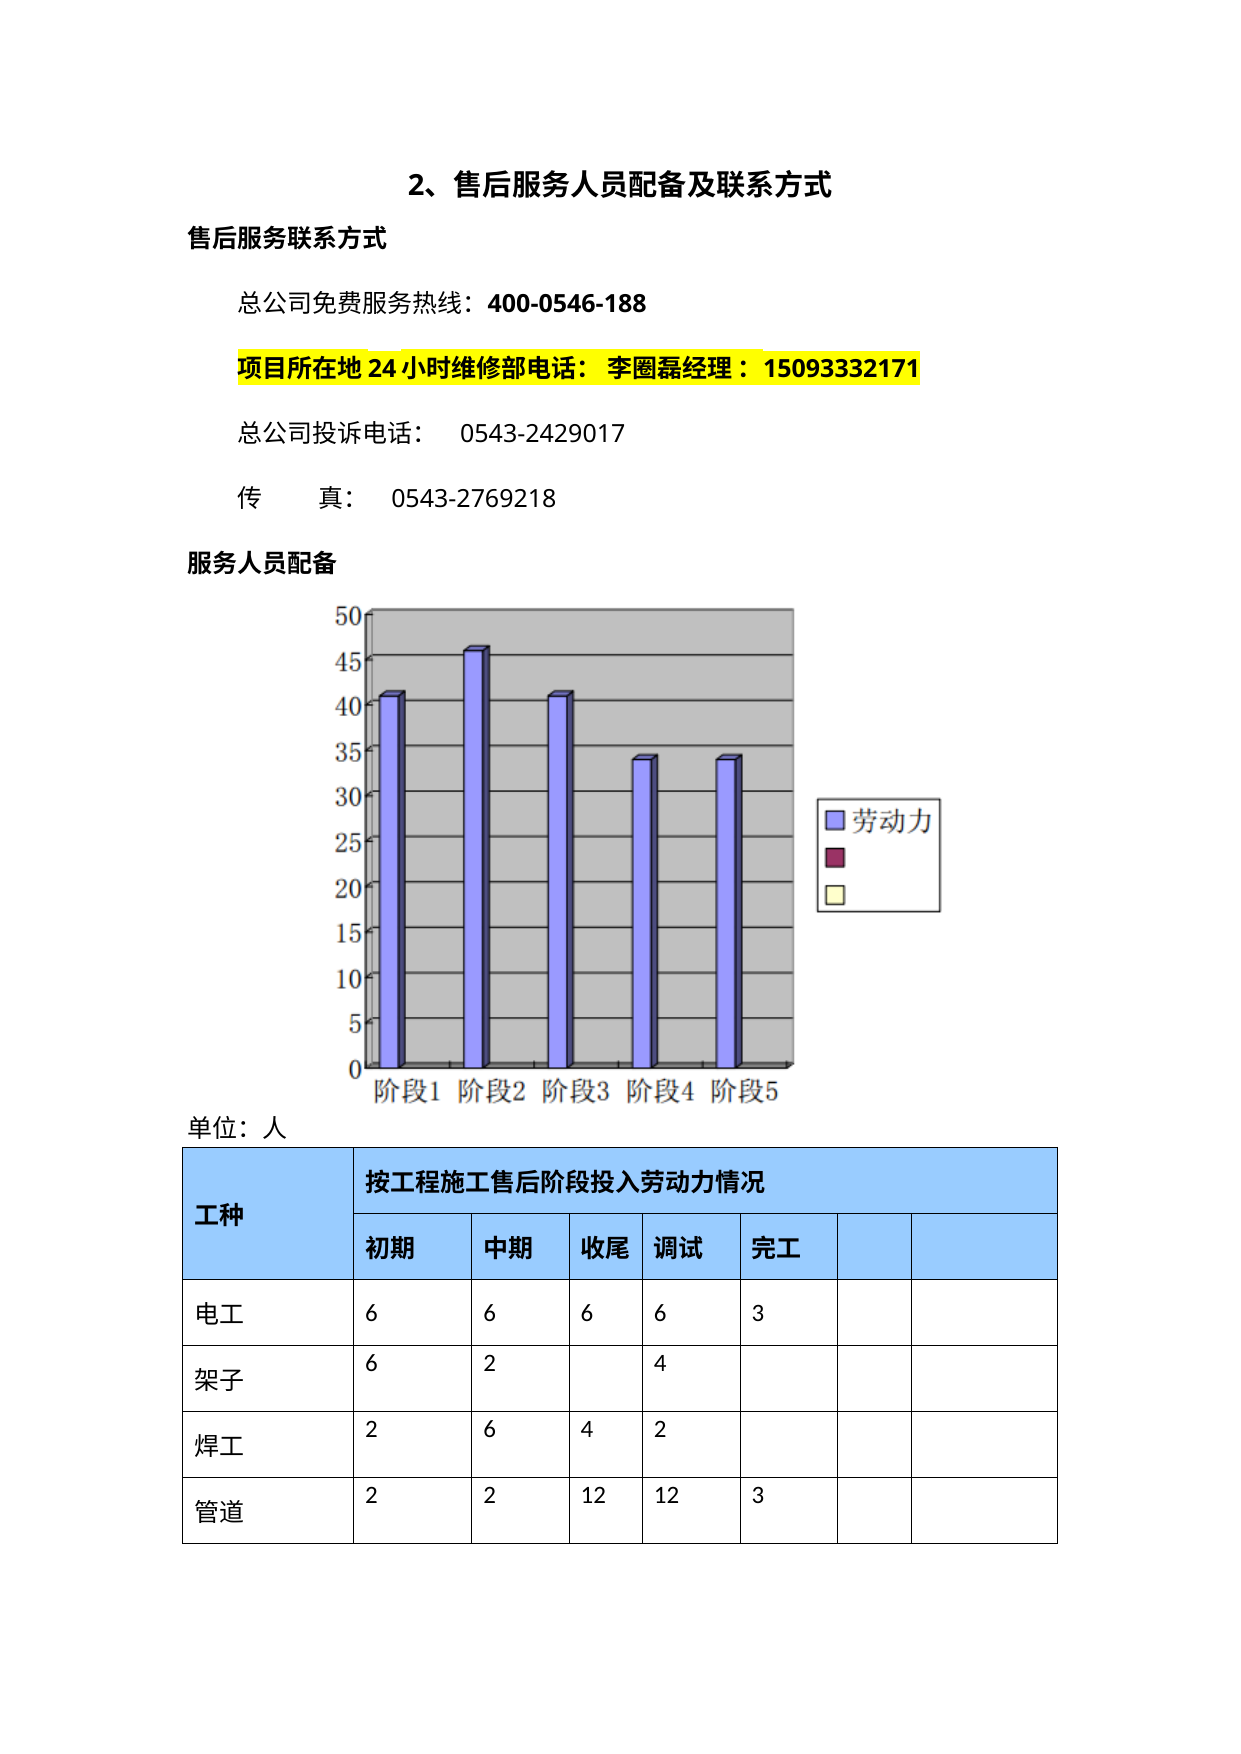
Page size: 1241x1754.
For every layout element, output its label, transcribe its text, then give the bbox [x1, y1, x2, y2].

text 传 真： 0543-2769218 [187, 464, 1053, 529]
table_cell 4 [570, 1412, 642, 1477]
table_cell 2 [472, 1478, 569, 1543]
table_cell 6 [354, 1346, 471, 1411]
table_cell 3 [741, 1280, 837, 1345]
table_cell 12 [643, 1478, 740, 1543]
table_cell 焊工 [183, 1412, 353, 1477]
table_header 工种 [183, 1148, 353, 1279]
text 服务人员配备 [187, 529, 1053, 594]
table_cell [912, 1478, 1057, 1543]
subtitle 2、售后服务人员配备及联系方式 [187, 162, 1053, 204]
table_cell 12 [570, 1478, 642, 1543]
table_cell [741, 1346, 837, 1411]
table_cell 初期 [354, 1214, 471, 1279]
table_header 按工程施工售后阶段投入劳动力情况 [354, 1148, 1057, 1213]
table_cell 管道 [183, 1478, 353, 1543]
table_cell [912, 1412, 1057, 1477]
text 售后服务联系方式 [187, 204, 1053, 269]
table_cell 2 [643, 1412, 740, 1477]
table_cell 4 [643, 1346, 740, 1411]
table_cell 调试 [643, 1214, 740, 1279]
table_cell 6 [643, 1280, 740, 1345]
table_cell 2 [472, 1346, 569, 1411]
table_cell [838, 1478, 911, 1543]
table_cell 架子 [183, 1346, 353, 1411]
table_cell 电工 [183, 1280, 353, 1345]
table_cell [838, 1412, 911, 1477]
table_cell 2 [354, 1478, 471, 1543]
table_cell 收尾 [570, 1214, 642, 1279]
table_cell 6 [472, 1412, 569, 1477]
table_cell [570, 1346, 642, 1411]
table_cell [741, 1412, 837, 1477]
table_cell [912, 1346, 1057, 1411]
table_cell 6 [354, 1280, 471, 1345]
table_cell [912, 1214, 1057, 1279]
table_cell 6 [472, 1280, 569, 1345]
table_cell 中期 [472, 1214, 569, 1279]
picture [287, 594, 985, 1138]
table_cell [838, 1214, 911, 1279]
table_cell [838, 1280, 911, 1345]
text 项目所在地24小时维修部电话： 李圈磊经理 ：15093332171 [187, 334, 1053, 399]
table_cell 2 [354, 1412, 471, 1477]
table_cell [912, 1280, 1057, 1345]
table_cell 6 [570, 1280, 642, 1345]
table_cell 完工 [741, 1214, 837, 1279]
table_cell 3 [741, 1478, 837, 1543]
text 总公司投诉电话： 0543-2429017 [187, 399, 1053, 464]
table_cell [838, 1346, 911, 1411]
text 总公司免费服务热线：400-0546-188 [187, 269, 1053, 334]
